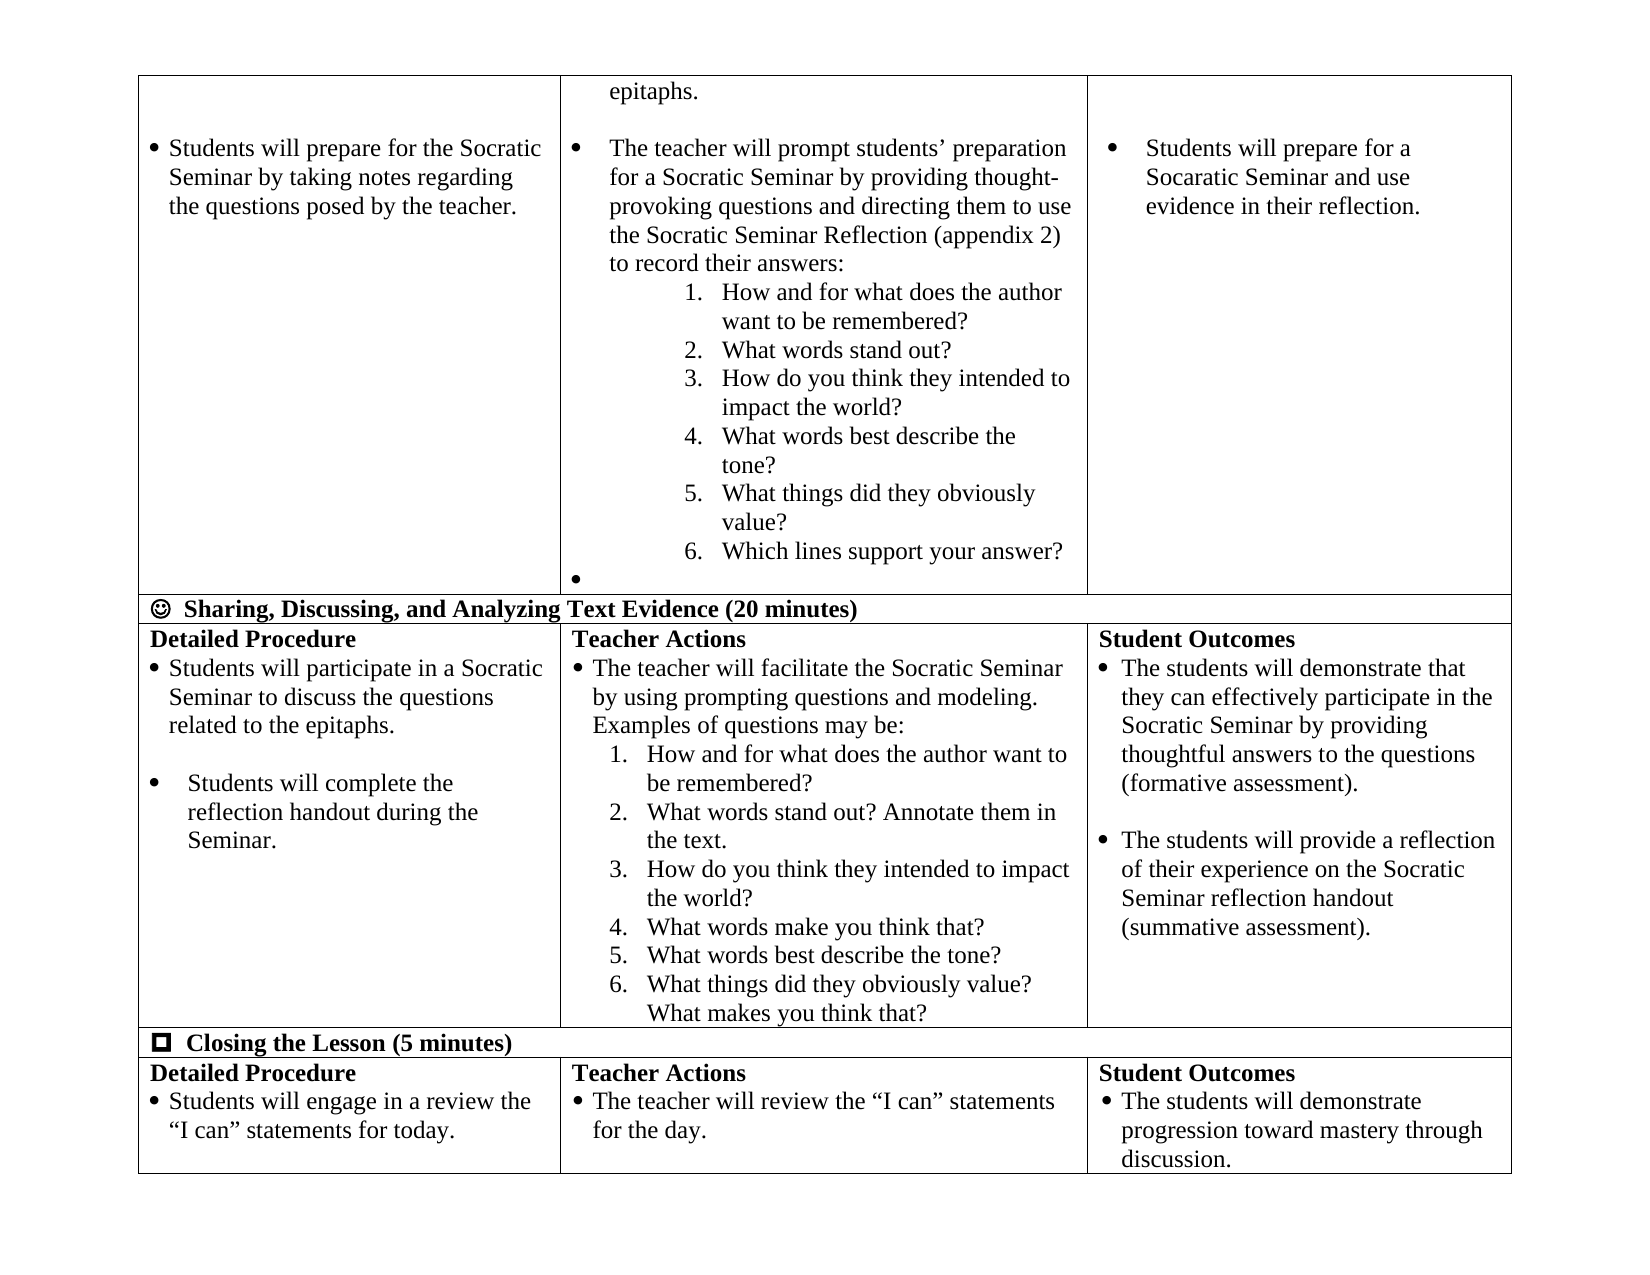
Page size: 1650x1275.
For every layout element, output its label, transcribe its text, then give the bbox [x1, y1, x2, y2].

table_cell Teacher Actions The teacher will facilitate the Socratic Seminar by using prompting questions and modeling. Examples of questions may be: How and for what does the author want to be remembered? What words stand out? Annotate them in the text. How do you think they intended to impact the world? What words make you think that? What words best describe the tone? What things did they obviously value? What makes you think that? [561, 624, 1087, 1027]
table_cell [561, 1058, 1087, 1173]
table_cell Sharing, Discussing, and Analyzing Text Evidence (20 minutes) [139, 595, 1511, 623]
table_cell Closing the Lesson (5 minutes) [139, 1028, 1511, 1057]
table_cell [139, 76, 560, 593]
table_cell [1088, 1058, 1511, 1173]
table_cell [139, 1058, 560, 1173]
table_cell Detailed Procedure Students will participate in a Socratic Seminar to discuss the questions related to the epitaphs. Students will complete the reflection handout during the Seminar. [139, 624, 560, 1027]
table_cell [1088, 76, 1511, 593]
table_cell Student Outcomes The students will demonstrate that they can effectively participate in the Socratic Seminar by providing thoughtful answers to the questions (formative assessment). The students will provide a reflection of their experience on the Socratic Seminar reflection handout (summative assessment). [1088, 624, 1511, 1027]
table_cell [561, 76, 1087, 593]
